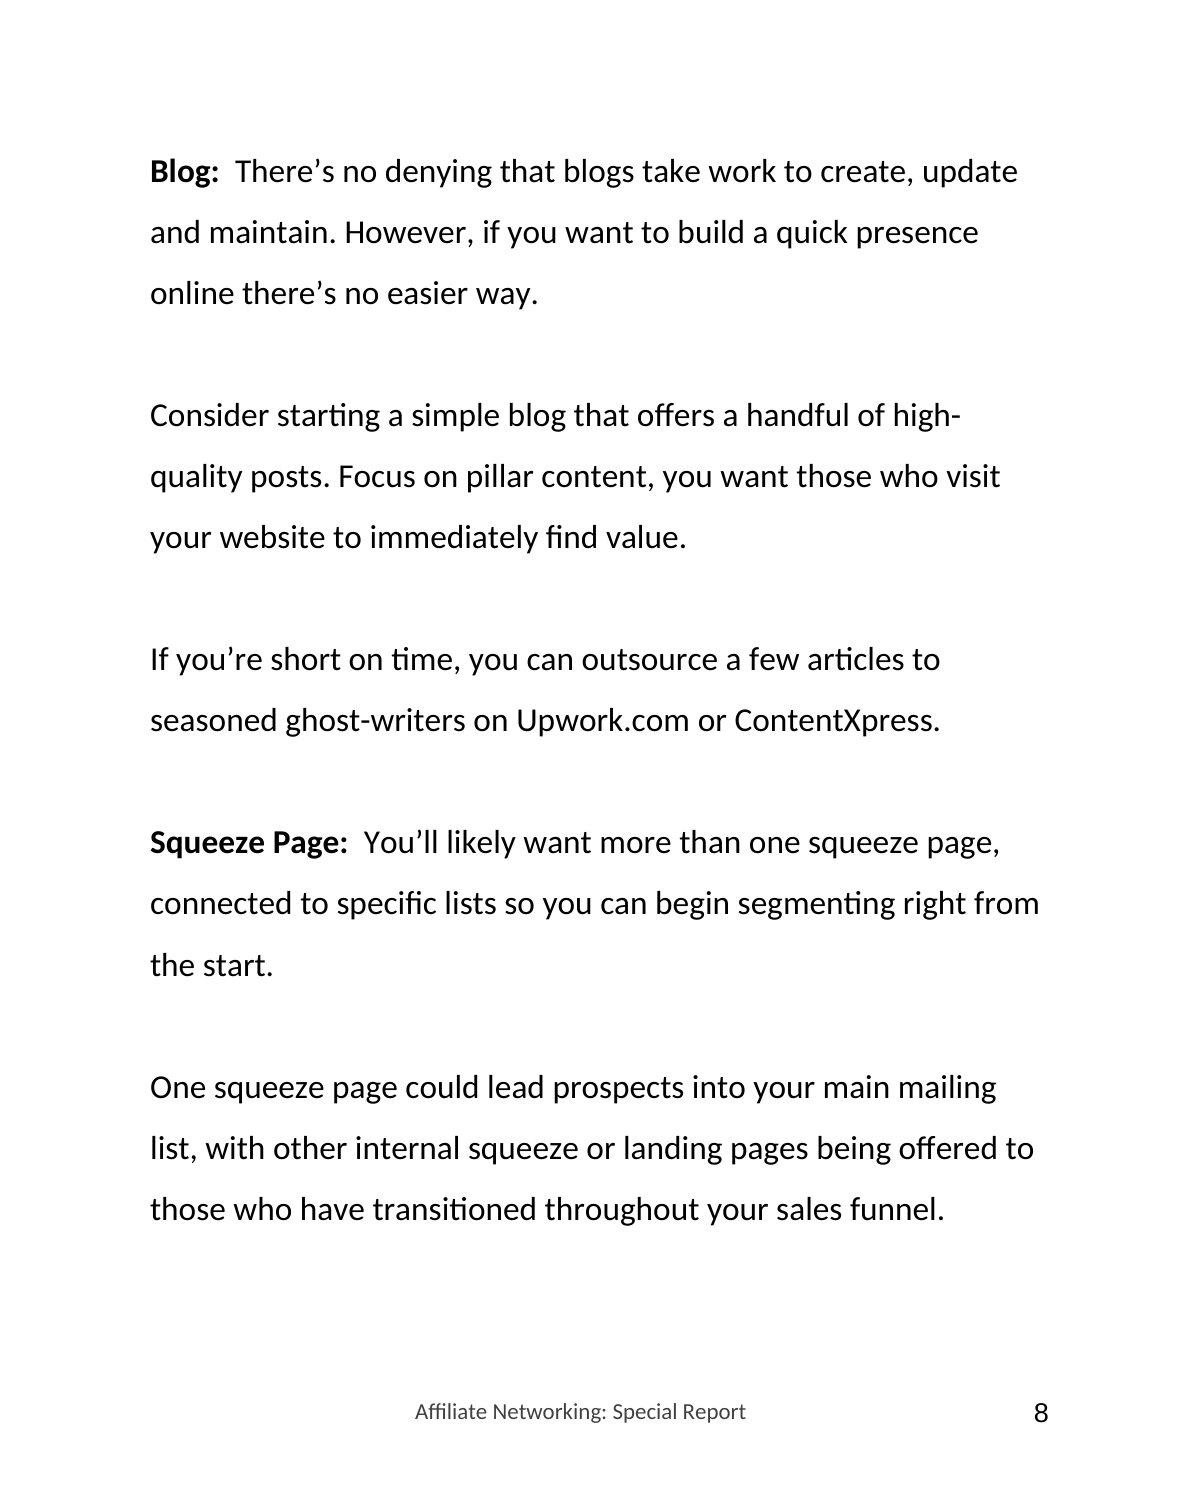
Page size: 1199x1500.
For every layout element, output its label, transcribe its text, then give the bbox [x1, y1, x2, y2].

text Consider starting a simple blog that offers a handful of high-quality posts. Focus on pillar content, you want those who visit your website to immediately find value. [150, 394, 1049, 557]
text If you’re short on time, you can outsource a few articles to seasoned ghost-writers on Upwork.com or ContentXpress. [150, 638, 1049, 740]
text One squeeze page could lead prospects into your main mailing list, with other internal squeeze or landing pages being offered to those who have transitioned throughout your sales funnel. [150, 1066, 1049, 1228]
text Squeeze Page: You’ll likely want more than one squeeze page, connected to specific lists so you can begin segmenting right from the start. [150, 821, 1049, 984]
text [150, 150, 1049, 313]
